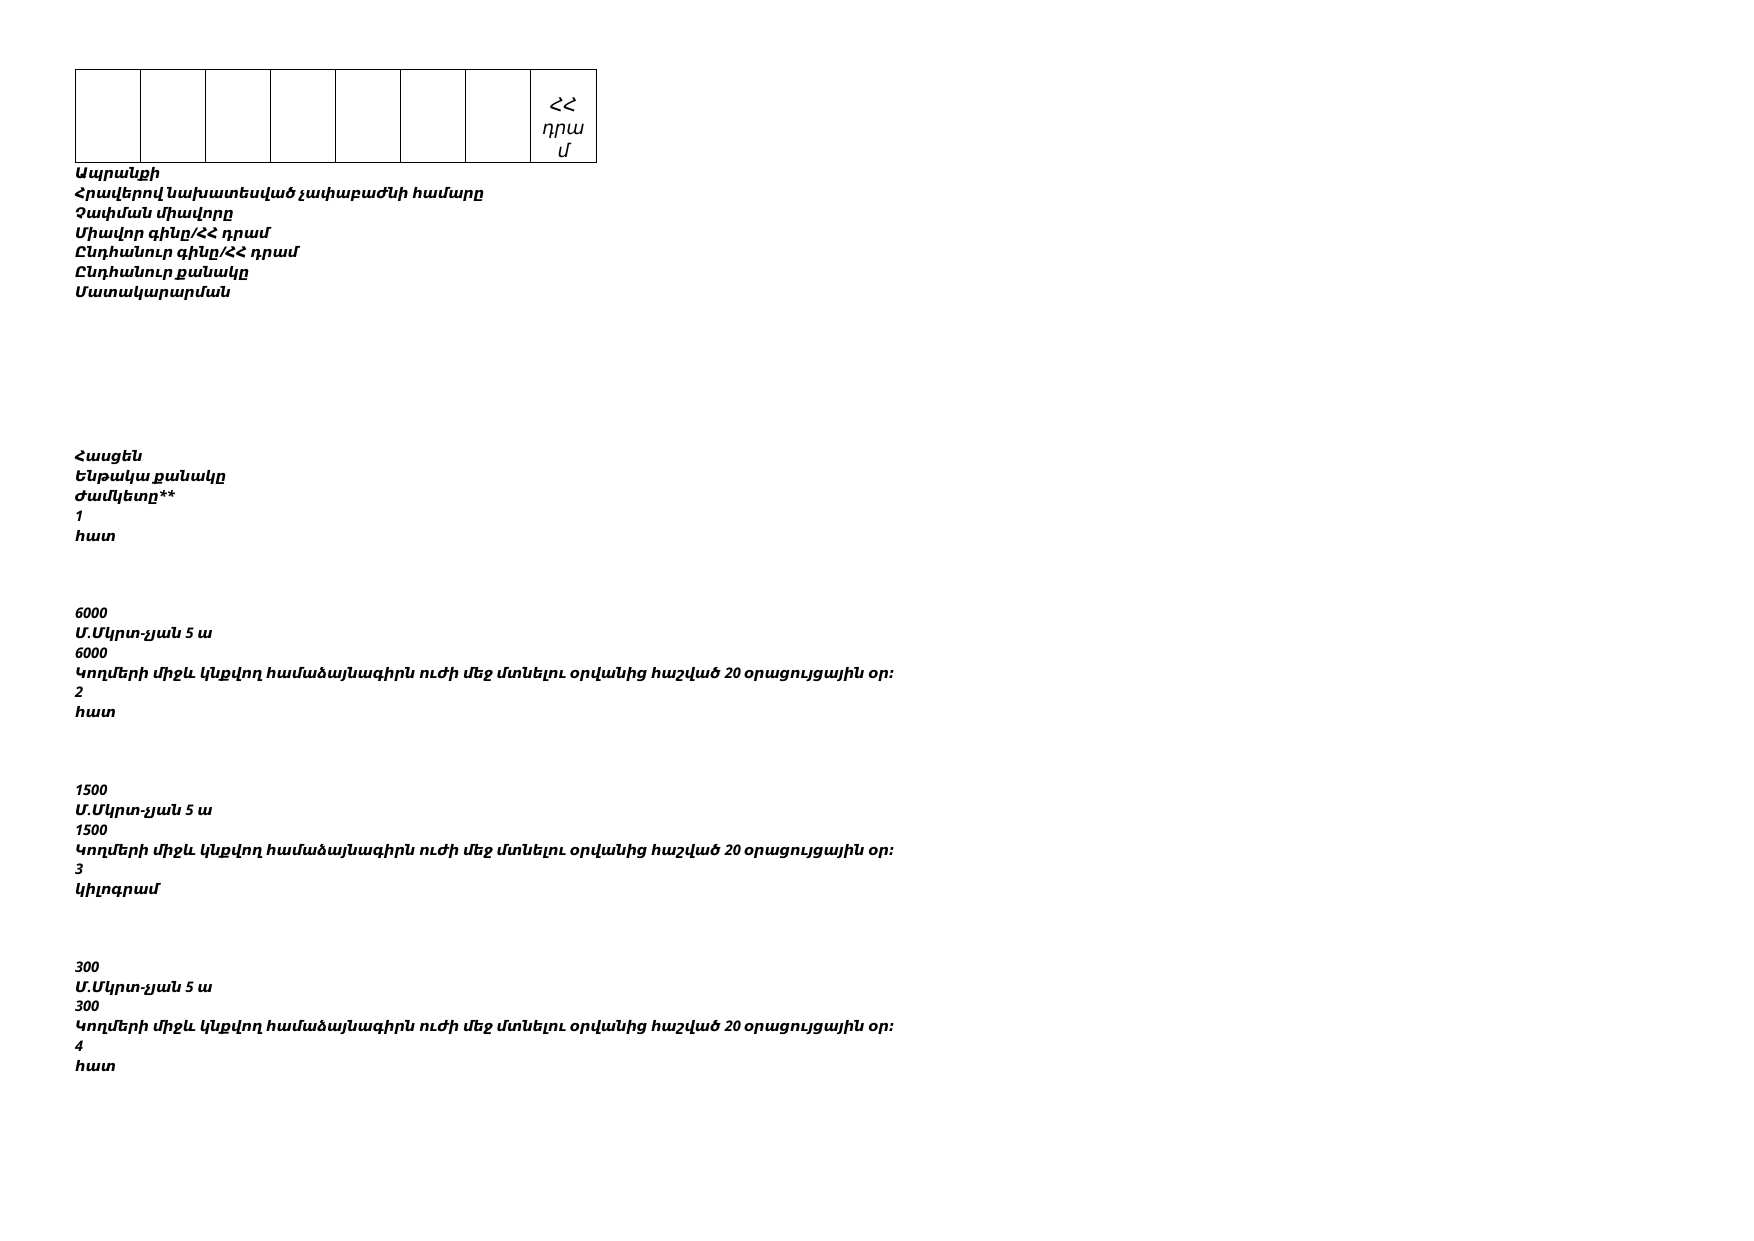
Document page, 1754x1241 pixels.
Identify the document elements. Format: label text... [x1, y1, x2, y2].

text ՀՀ դրամ [542, 70, 585, 162]
